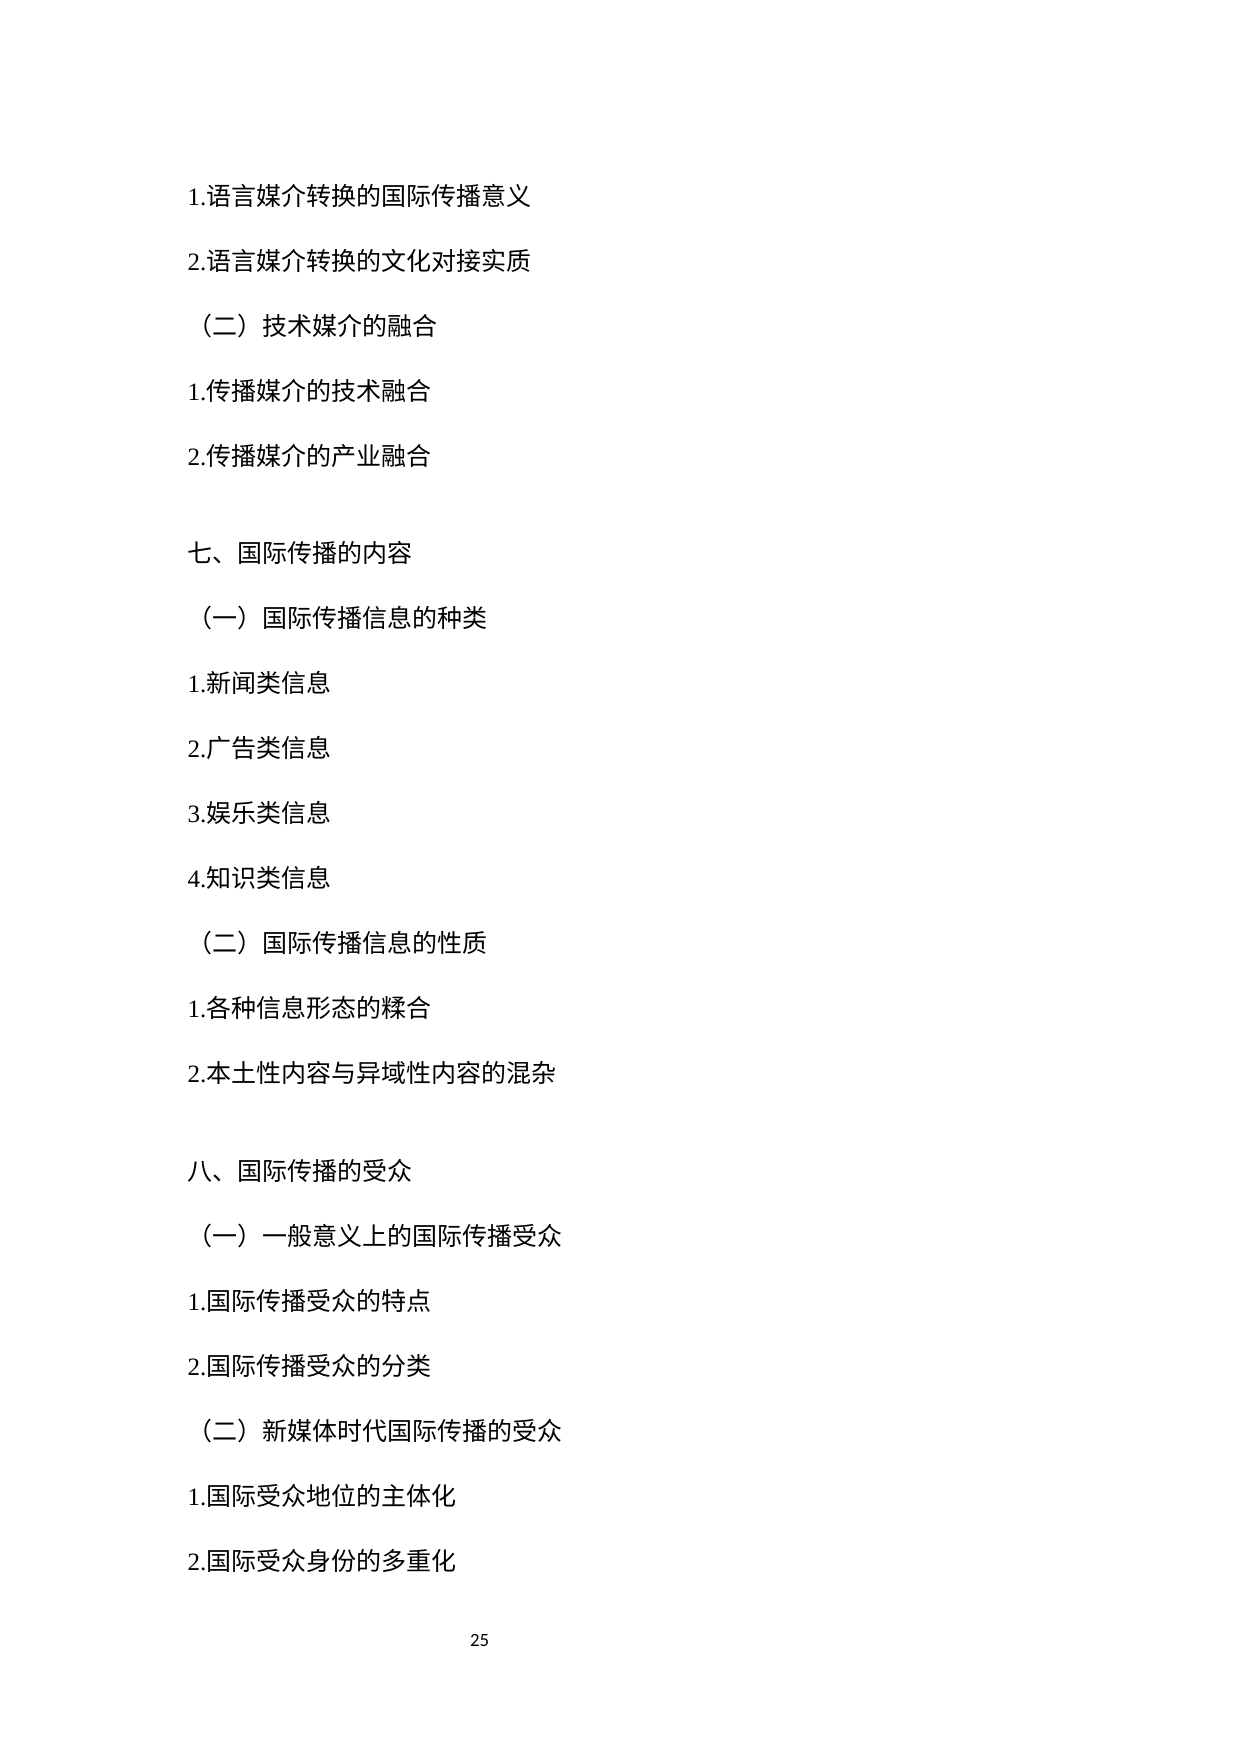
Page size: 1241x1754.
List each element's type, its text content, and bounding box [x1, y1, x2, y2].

text 2.本土性内容与异域性内容的混杂 [187, 1039, 1053, 1104]
text 八、国际传播的受众 [187, 1137, 1053, 1202]
text 2.国际传播受众的分类 [187, 1332, 1053, 1397]
text （二）新媒体时代国际传播的受众 [187, 1397, 1053, 1462]
text 2.广告类信息 [187, 714, 1053, 779]
text （一）国际传播信息的种类 [187, 584, 1053, 649]
text 2.国际受众身份的多重化 [187, 1527, 1053, 1592]
text （二）技术媒介的融合 [187, 292, 1053, 357]
text 4.知识类信息 [187, 844, 1053, 909]
text 2.传播媒介的产业融合 [187, 422, 1053, 487]
text 3.娱乐类信息 [187, 779, 1053, 844]
text 2.语言媒介转换的文化对接实质 [187, 227, 1053, 292]
text （二）国际传播信息的性质 [187, 909, 1053, 974]
text （一）一般意义上的国际传播受众 [187, 1202, 1053, 1267]
text 1.语言媒介转换的国际传播意义 [187, 162, 1053, 227]
text 1.新闻类信息 [187, 649, 1053, 714]
text 1.国际传播受众的特点 [187, 1267, 1053, 1332]
text 1.各种信息形态的糅合 [187, 974, 1053, 1039]
text 1.国际受众地位的主体化 [187, 1462, 1053, 1527]
text 七、国际传播的内容 [187, 519, 1053, 584]
text 1.传播媒介的技术融合 [187, 357, 1053, 422]
